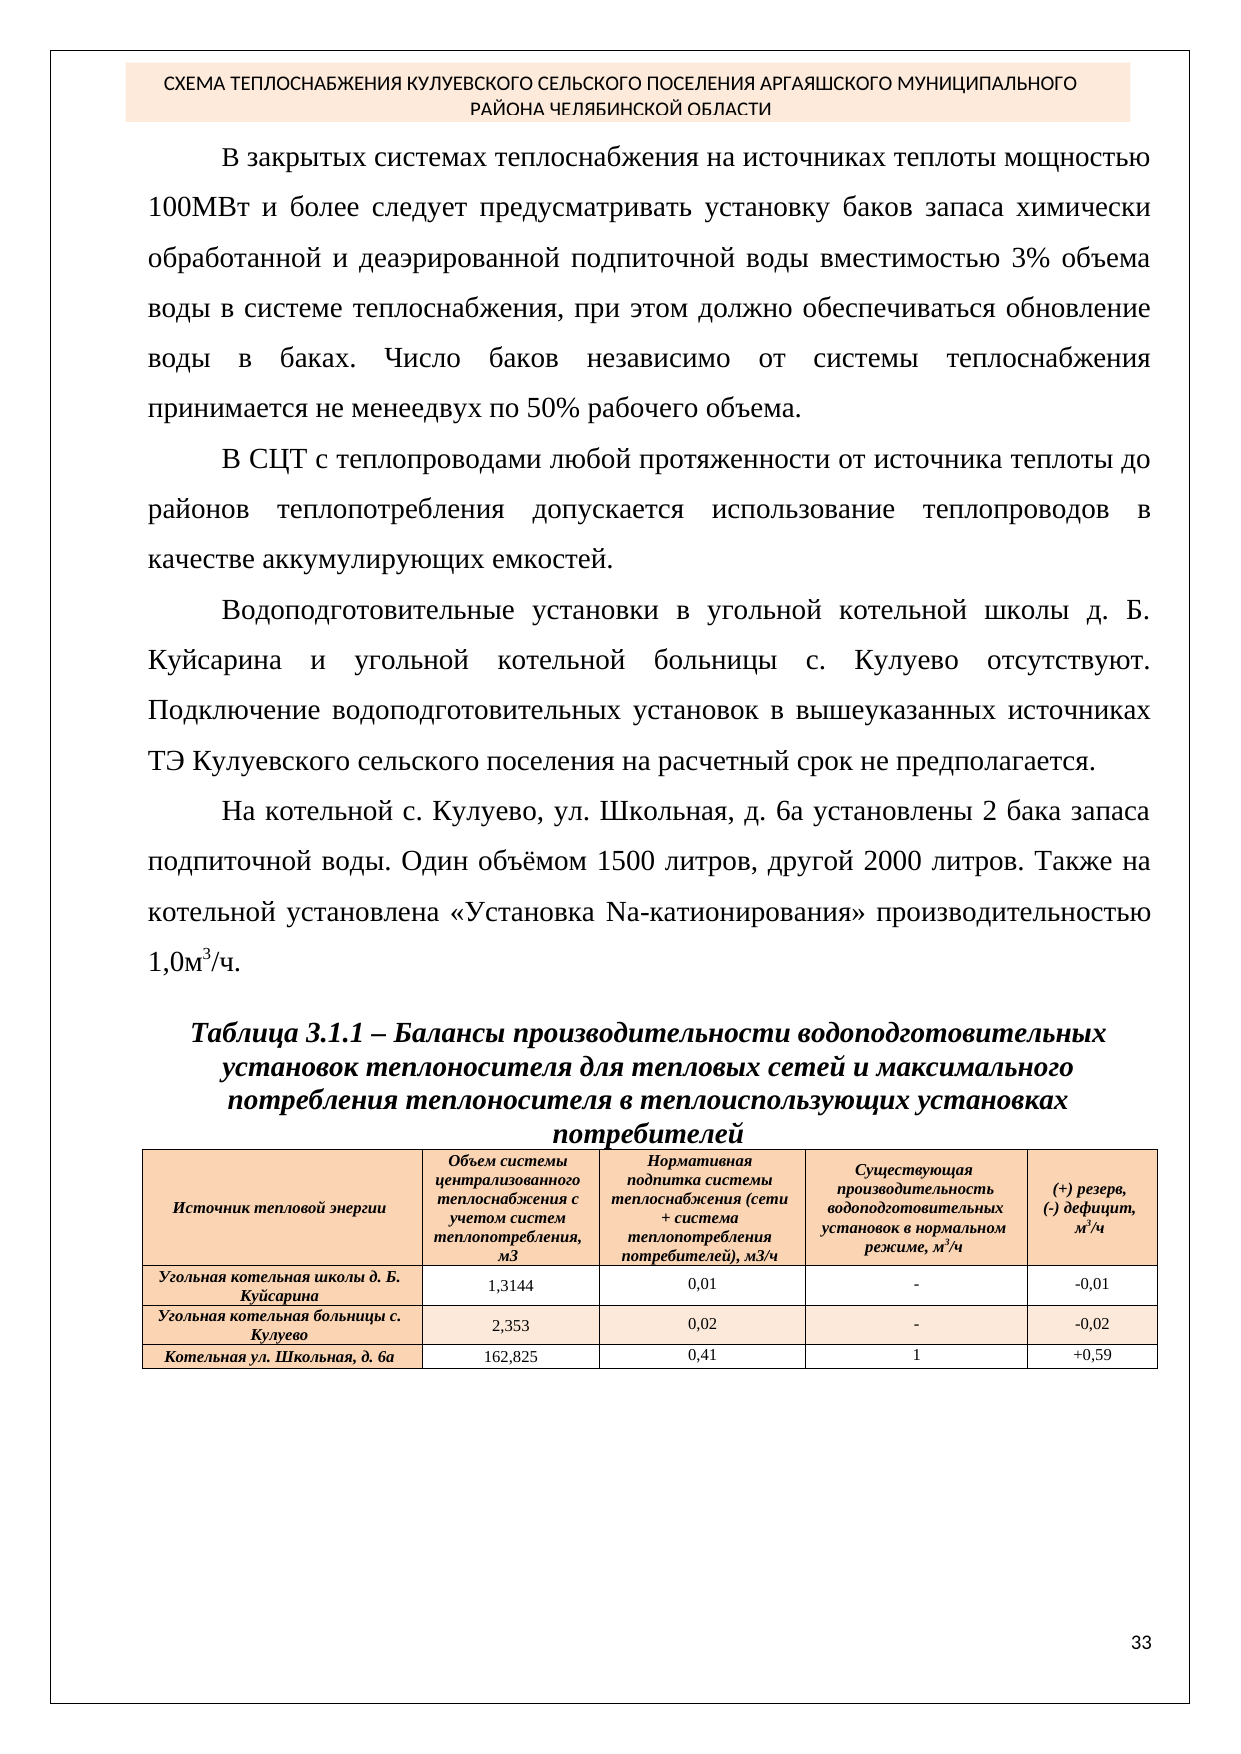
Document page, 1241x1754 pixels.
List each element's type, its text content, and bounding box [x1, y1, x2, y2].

table_cell 162,825 [423, 1345, 599, 1368]
table_header Существующая производительность водоподготовительных установок в нормальном режиме, м3/ч [806, 1150, 1027, 1265]
text Водоподготовительные установки в угольной котельной школы д. Б. Куйсарина и угольной котельной больницы с. Кулуево отсутствуют. Подключение водоподготовительных установок в вышеуказанных источниках ТЭ Кулуевского сельского поселения на расчетный срок не предполагается. [148, 592, 1152, 776]
text На котельной с. Кулуево, ул. Школьная, д. 6а установлены 2 бака запаса подпиточной воды. Один объёмом 1500 литров, другой 2000 литров. Также на котельной установлена «Установка Na-катионирования» производительностью 1,0м3/ч. [148, 793, 1152, 978]
table_cell Угольная котельная школы д. Б. Куйсарина [143, 1266, 422, 1305]
table_header Объем системы централизованного теплоснабжения с учетом систем теплопотребления, м3 [423, 1150, 599, 1265]
table_header Нормативная подпитка системы теплоснабжения (сети + система теплопотребления потребителей), м3/ч [600, 1150, 805, 1265]
table_cell +0,59 [1028, 1345, 1157, 1368]
text Таблица 3.1.1 – Балансы производительности водоподготовительных установок теплоносителя для тепловых сетей и максимального потребления теплоносителя в теплоиспользующих установках потребителей [148, 1015, 1152, 1149]
table_cell - [806, 1266, 1027, 1305]
table_cell 1 [806, 1345, 1027, 1368]
table_header Источник тепловой энергии [143, 1150, 422, 1265]
table_cell 0,41 [600, 1345, 805, 1368]
text В СЦТ с теплопроводами любой протяженности от источника теплоты до районов теплопотребления допускается использование теплопроводов в качестве аккумулирующих емкостей. [148, 441, 1152, 575]
table_cell 1,3144 [423, 1266, 599, 1305]
table_cell -0,01 [1028, 1266, 1157, 1305]
table_cell Угольная котельная больницы с. Кулуево [143, 1306, 422, 1344]
table_cell 0,01 [600, 1266, 805, 1305]
table_cell 2,353 [423, 1306, 599, 1344]
table_cell 0,02 [600, 1306, 805, 1344]
table_cell Котельная ул. Школьная, д. 6а [143, 1345, 422, 1368]
table_cell -0,02 [1028, 1306, 1157, 1344]
table_header (+) резерв, (-) дефицит, м3/ч [1028, 1150, 1157, 1265]
text В закрытых системах теплоснабжения на источниках теплоты мощностью 100МВт и более следует предусматривать установку баков запаса химически обработанной и деаэрированной подпиточной воды вместимостью 3% объема воды в системе теплоснабжения, при этом должно обеспечиваться обновление воды в баках. Число баков независимо от системы теплоснабжения принимается не менеедвух по 50% рабочего объема. [148, 118, 1152, 424]
table_cell - [806, 1306, 1027, 1344]
